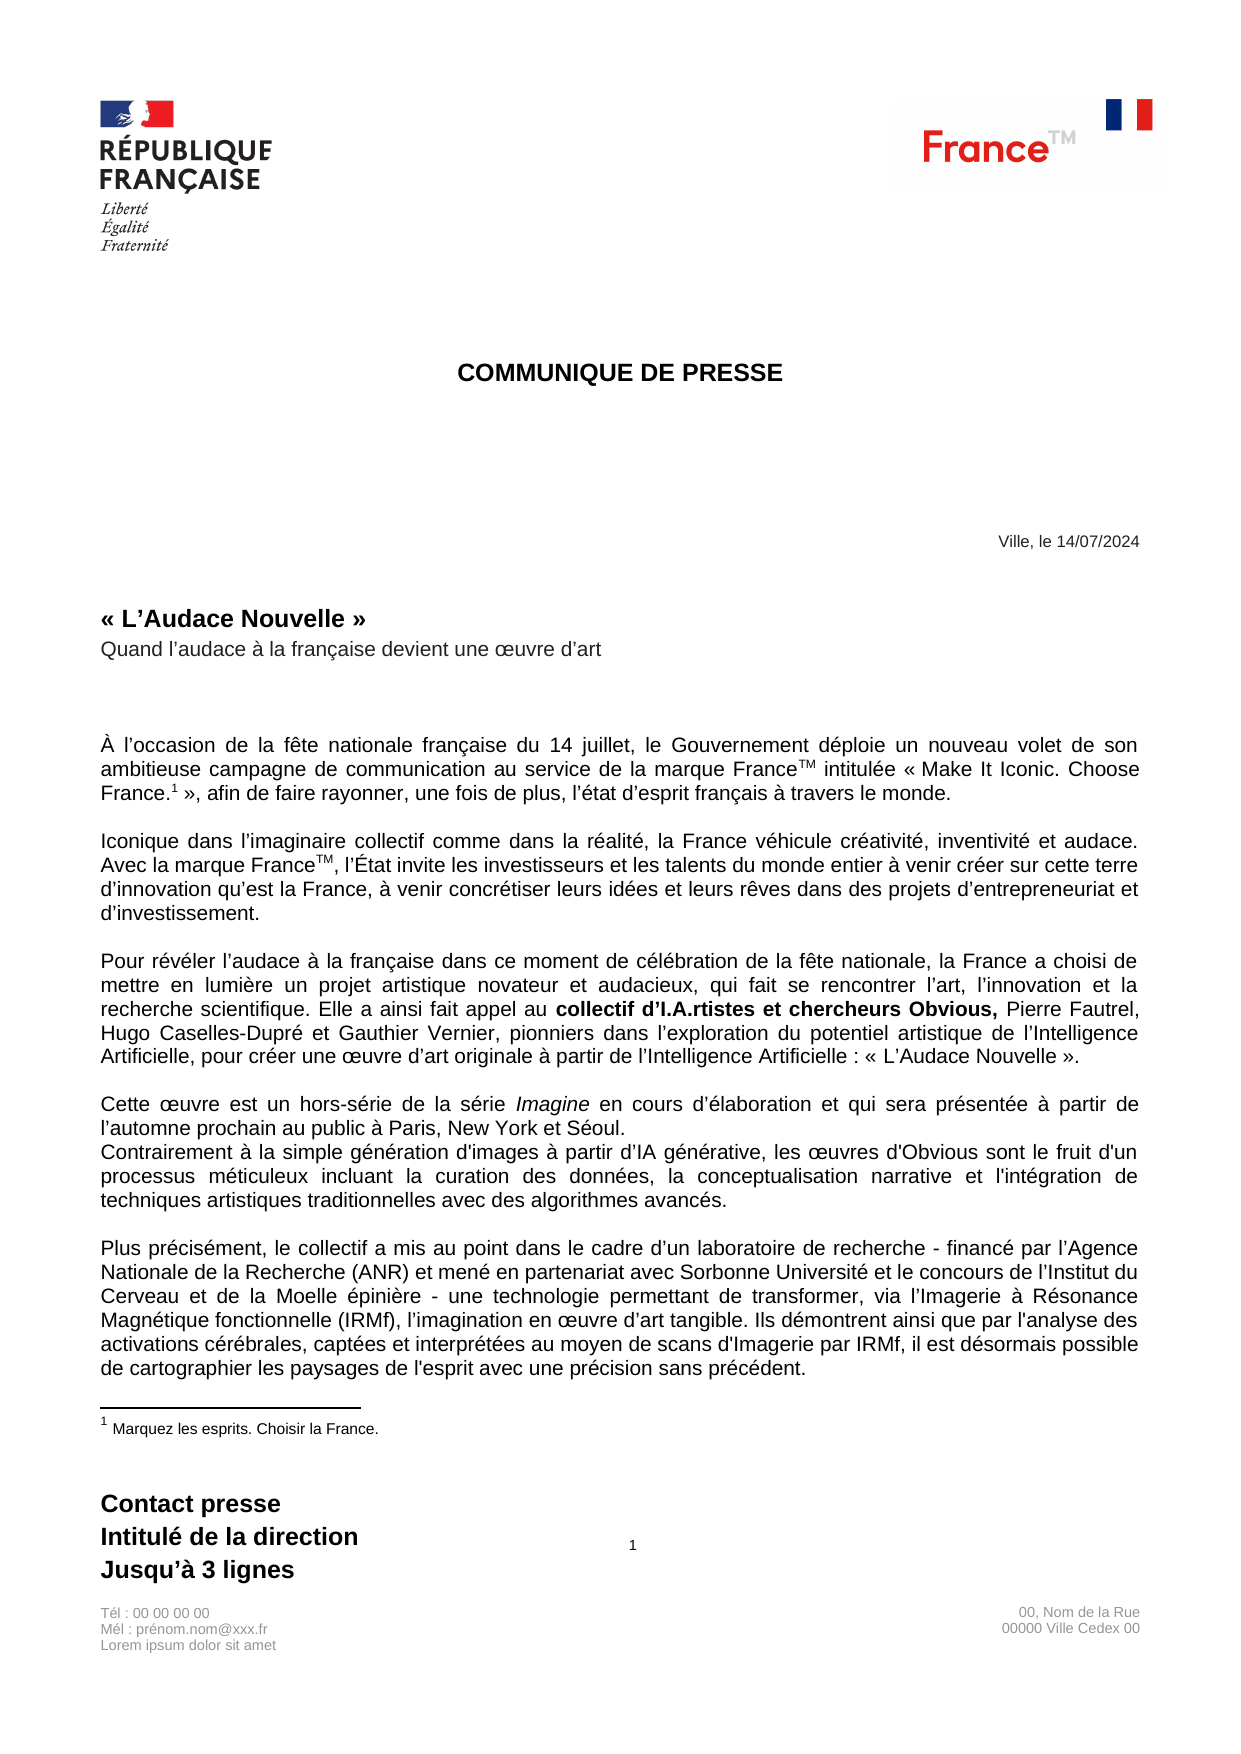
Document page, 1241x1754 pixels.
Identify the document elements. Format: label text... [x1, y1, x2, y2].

subtitle COMMUNIQUE DE PRESSE [100, 358, 1140, 387]
text À l’occasion de la fête nationale française du 14 juillet, le Gouvernement déploie un nouveau volet de son ambitieuse campagne de communication au service de la marque FranceTM intitulée « Make It Iconic. Choose France. », afin de faire rayonner, une fois de plus, l’état d’esprit français à travers le monde. [100, 733, 1140, 805]
text Iconique dans l’imaginaire collectif comme dans la réalité, la France véhicule créativité, inventivité et audace. Avec la marque FranceTM, l’État invite les investisseurs et les talents du monde entier à venir créer sur cette terre d’innovation qu’est la France, à venir concrétiser leurs idées et leurs rêves dans des projets d’entrepreneuriat et d’investissement. [100, 829, 1140, 924]
picture [893, 99, 1168, 193]
text Plus précisément, le collectif a mis au point dans le cadre d’un laboratoire de recherche - financé par l’Agence Nationale de la Recherche (ANR) et mené en partenariat avec Sorbonne Université et le concours de l’Institut du Cerveau et de la Moelle épinière - une technologie permettant de transformer, via l’Imagerie à Résonance Magnétique fonctionnelle (IRMf), l’imagination en œuvre d’art tangible. Ils démontrent ainsi que par l'analyse des activations cérébrales, captées et interprétées au moyen de scans d'Imagerie par IRMf, il est désormais possible de cartographier les paysages de l'esprit avec une précision sans précédent. [100, 1236, 1140, 1380]
text Contrairement à la simple génération d'images à partir d’IA générative, les œuvres d'Obvious sont le fruit d'un processus méticuleux incluant la curation des données, la conceptualisation narrative et l'intégration de techniques artistiques traditionnelles avec des algorithmes avancés. [100, 1140, 1140, 1212]
text Ville, le 14/07/2024 [100, 532, 1140, 551]
text Pour révéler l’audace à la française dans ce moment de célébration de la fête nationale, la France a choisi de mettre en lumière un projet artistique novateur et audacieux, qui fait se rencontrer l’art, l’innovation et la recherche scientifique. Elle a ainsi fait appel au collectif d’I.A.rtistes et chercheurs Obvious, Pierre Fautrel, Hugo Caselles-Dupré et Gauthier Vernier, pionniers dans l’exploration du potentiel artistique de l’Intelligence Artificielle, pour créer une œuvre d’art originale à partir de l’Intelligence Artificielle : « L’Audace Nouvelle ». [100, 948, 1140, 1068]
text Quand l’audace à la française devient une œuvre d’art [100, 637, 1137, 661]
text « L’Audace Nouvelle » [100, 604, 1140, 633]
text Cette œuvre est un hors-série de la série Imagine en cours d’élaboration et qui sera présentée à partir de l’automne prochain au public à Paris, New York et Séoul. [100, 1092, 1140, 1140]
